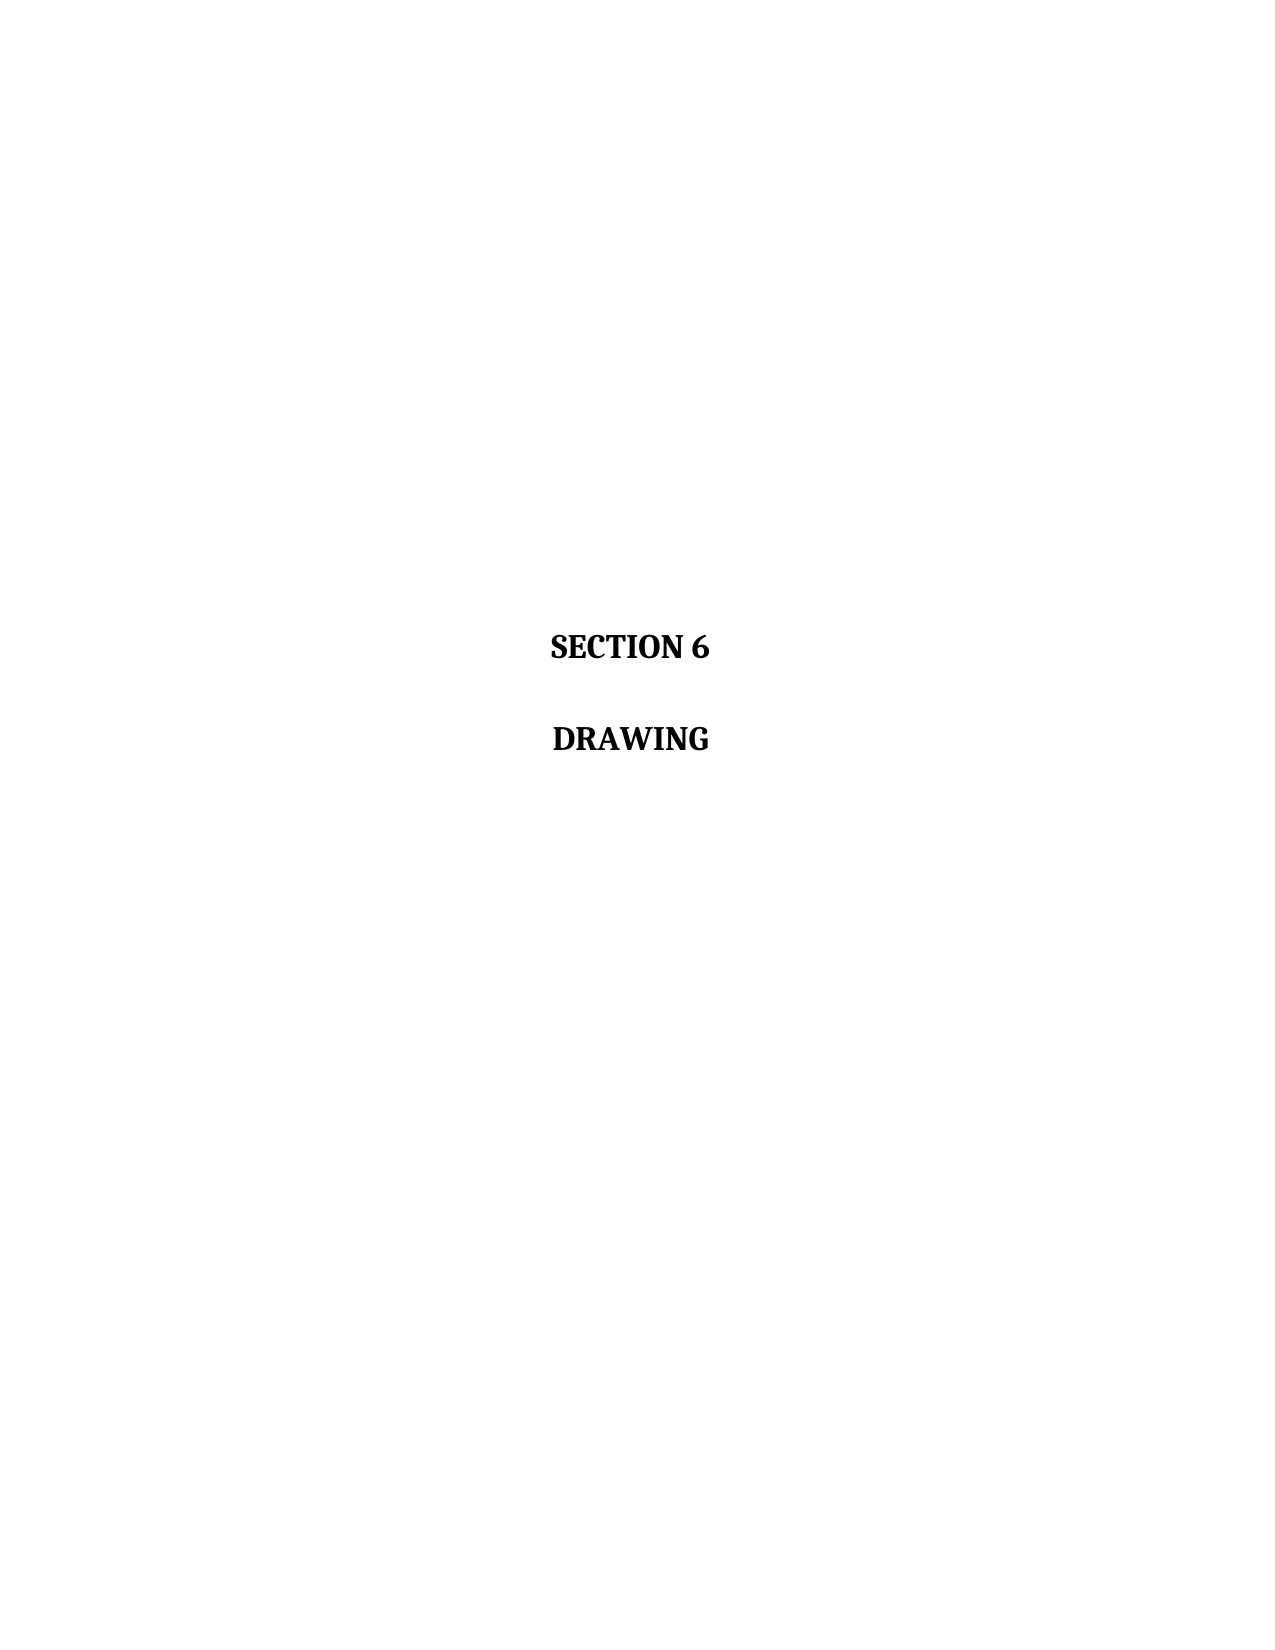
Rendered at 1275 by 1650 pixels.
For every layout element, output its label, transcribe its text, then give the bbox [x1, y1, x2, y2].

text DRAWING [92, 719, 1169, 759]
text SECTION 6 [92, 627, 1169, 667]
